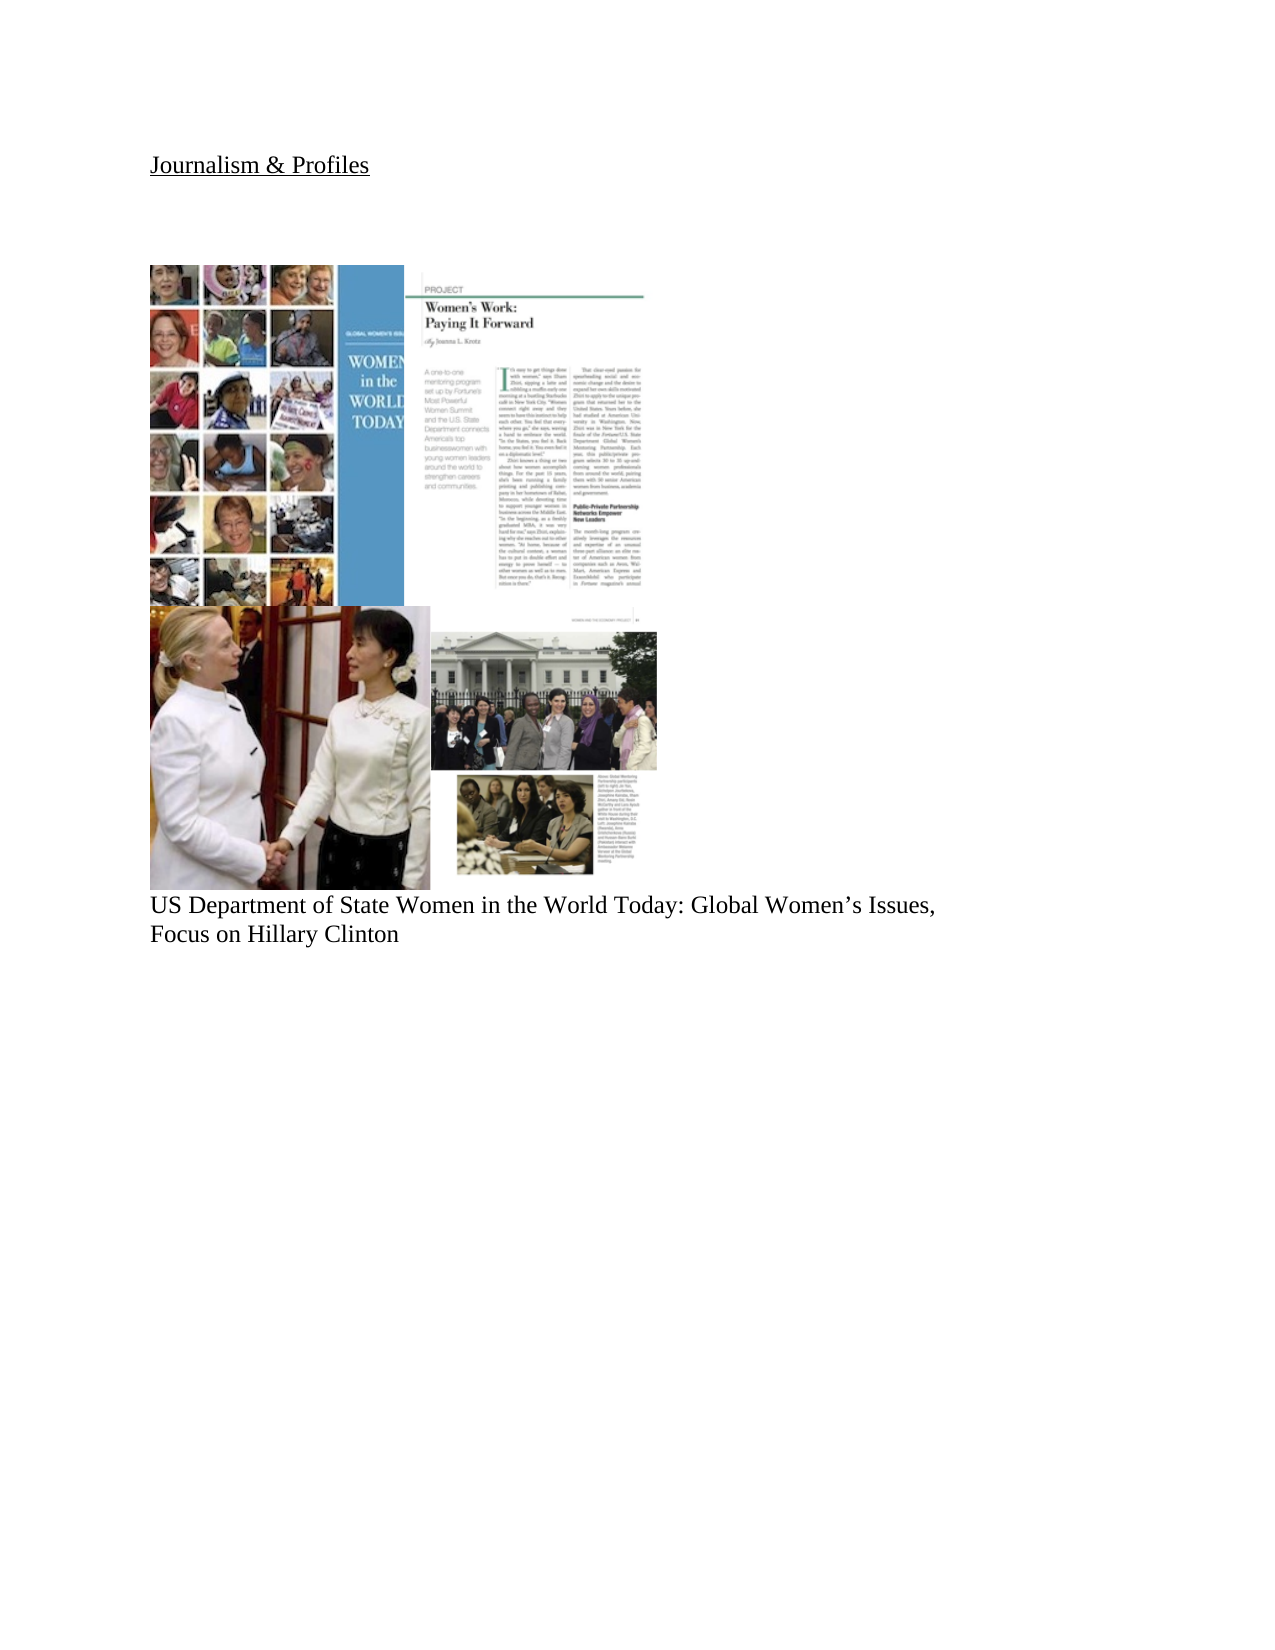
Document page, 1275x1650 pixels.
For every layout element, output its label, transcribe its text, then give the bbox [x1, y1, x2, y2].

text Journalism & Profiles [150, 150, 1125, 179]
text US Department of State Women in the World Today: Global Women’s Issues, [150, 890, 1125, 919]
text Focus on Hillary Clinton [150, 919, 1125, 947]
picture [150, 265, 673, 890]
